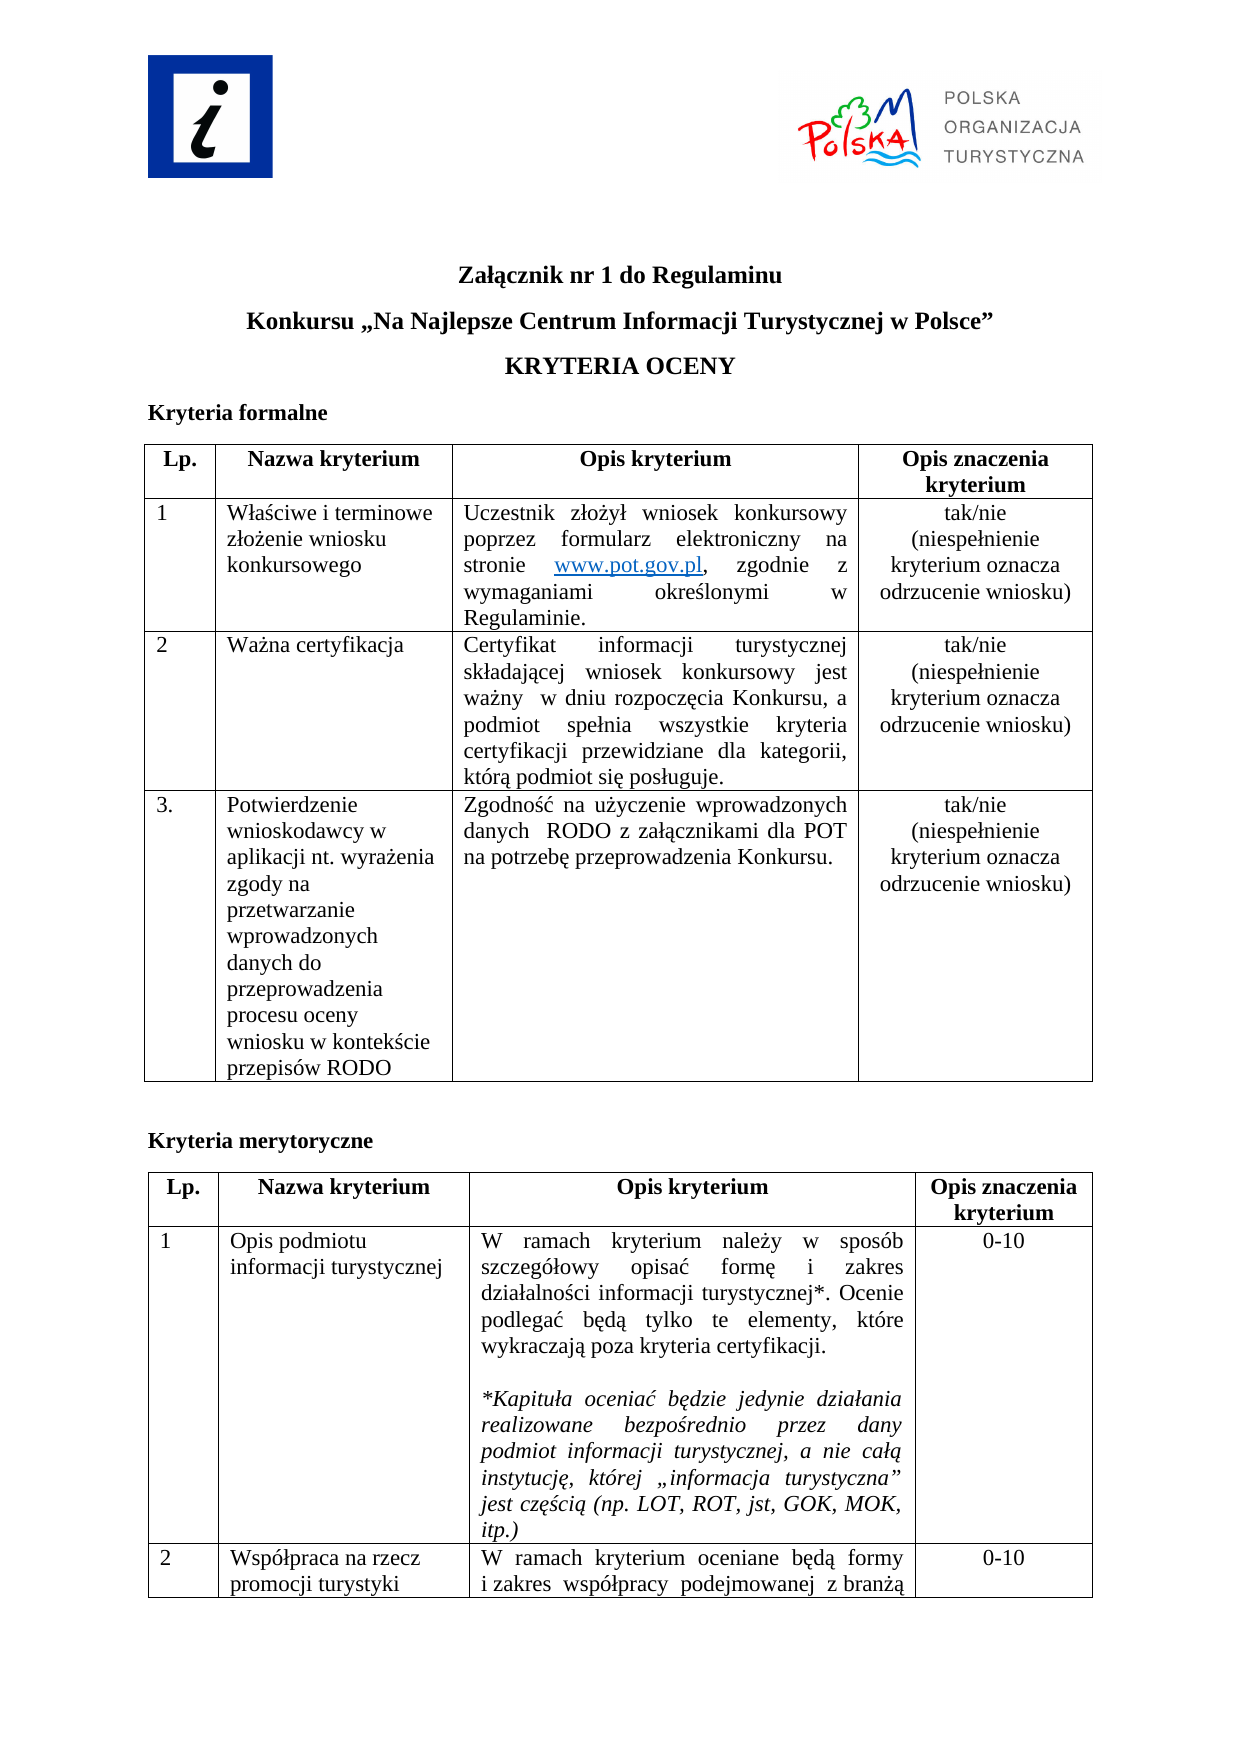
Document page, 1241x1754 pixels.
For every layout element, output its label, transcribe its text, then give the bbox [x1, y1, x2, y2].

table_cell 0-10 [916, 1544, 1092, 1597]
table_header Opis znaczenia kryterium [859, 445, 1092, 498]
table_header Lp. [149, 1173, 218, 1226]
table_cell 1 [149, 1227, 218, 1543]
table_cell 2 [149, 1544, 218, 1597]
text KRYTERIA OCENY [148, 351, 1092, 380]
table_cell tak/nie (niespełnienie kryterium oznacza odrzucenie wniosku) [859, 632, 1092, 790]
table_header Opis znaczenia kryterium [916, 1173, 1092, 1226]
table_cell Opis podmiotu informacji turystycznej [219, 1227, 469, 1543]
table_cell 1 [145, 499, 215, 631]
table_cell Właściwe i terminowe złożenie wniosku konkursowego [216, 499, 452, 631]
table_header Opis kryterium [453, 445, 858, 498]
table_header Nazwa kryterium [219, 1173, 469, 1226]
table_cell Uczestnik złożył wniosek konkursowy poprzez formularz elektroniczny na stronie www.pot.gov.pl, zgodnie z wymaganiami określonymi w Regulaminie. [453, 499, 858, 631]
table_cell 0-10 [916, 1227, 1092, 1543]
table_cell W ramach kryterium należy w sposób szczegółowy opisać formę i zakres działalności informacji turystycznej*. Ocenie podlegać będą tylko te elementy, które wykraczają poza kryteria certyfikacji. *Kapituła oceniać będzie jedynie działania realizowane bezpośrednio przez dany podmiot informacji turystycznej, a nie całą instytucję, której „informacja turystyczna” jest częścią (np. LOT, ROT, jst, GOK, MOK, itp.) [470, 1227, 915, 1543]
table_cell Certyfikat informacji turystycznej składającej wniosek konkursowy jest ważny w dniu rozpoczęcia Konkursu, a podmiot spełnia wszystkie kryteria certyfikacji przewidziane dla kategorii, którą podmiot się posługuje. [453, 632, 858, 790]
table_cell Współpraca na rzecz promocji turystyki [219, 1544, 469, 1597]
text Konkursu „Na Najlepsze Centrum Informacji Turystycznej w Polsce” [148, 306, 1092, 334]
table_cell tak/nie (niespełnienie kryterium oznacza odrzucenie wniosku) [859, 499, 1092, 631]
text Kryteria formalne [148, 399, 1092, 425]
picture [777, 70, 1103, 183]
table_cell tak/nie (niespełnienie kryterium oznacza odrzucenie wniosku) [859, 791, 1092, 1081]
table_cell Ważna certyfikacja [216, 632, 452, 790]
table_cell Zgodność na użyczenie wprowadzonych danych RODO z załącznikami dla POT na potrzebę przeprowadzenia Konkursu. [453, 791, 858, 1081]
table_header Lp. [145, 445, 215, 498]
table_cell 3. [145, 791, 215, 1081]
table_cell 2 [145, 632, 215, 790]
table_header Opis kryterium [470, 1173, 915, 1226]
text Kryteria merytoryczne [148, 1127, 1092, 1153]
text Załącznik nr 1 do Regulaminu [148, 260, 1092, 289]
picture [147, 55, 273, 178]
table_cell Potwierdzenie wnioskodawcy w aplikacji nt. wyrażenia zgody na przetwarzanie wprowadzonych danych do przeprowadzenia procesu oceny wniosku w kontekście przepisów RODO [216, 791, 452, 1081]
table_header Nazwa kryterium [216, 445, 452, 498]
